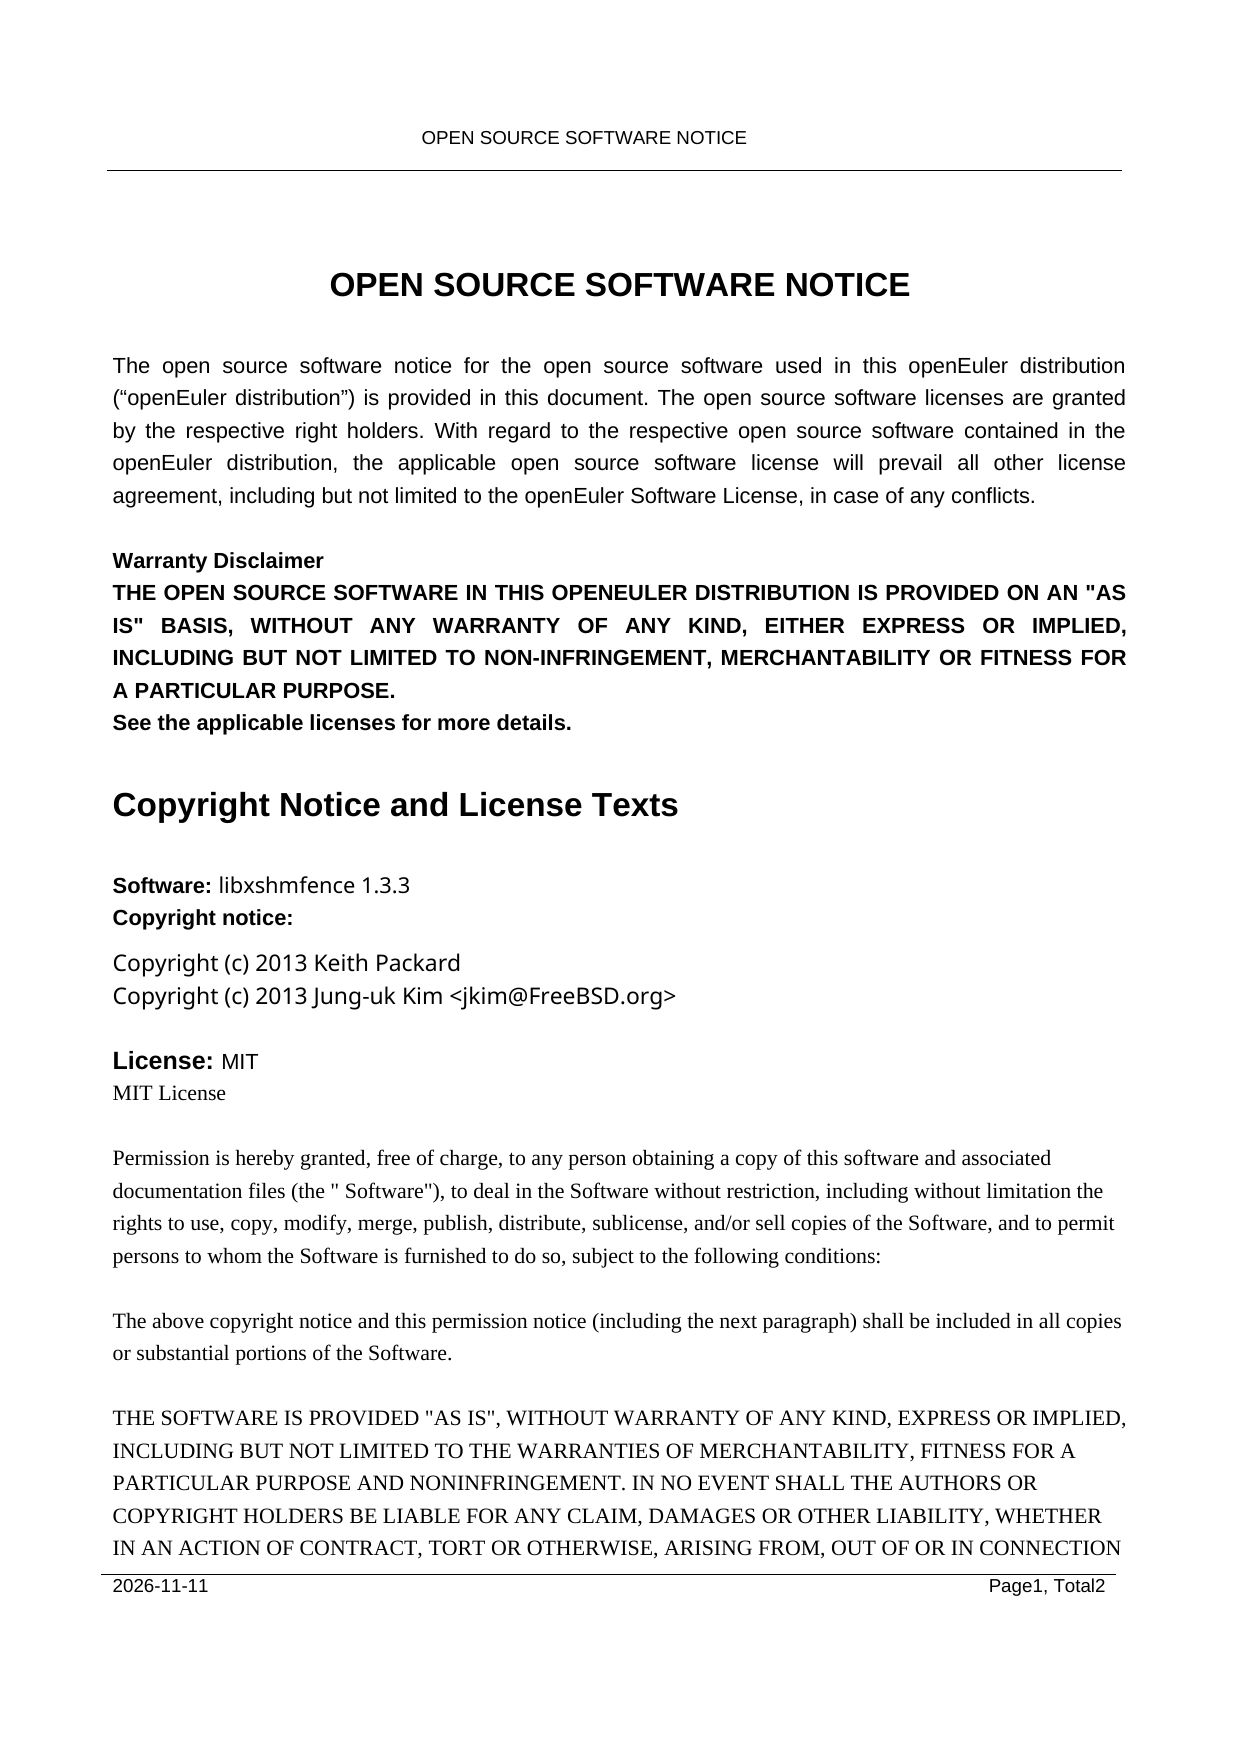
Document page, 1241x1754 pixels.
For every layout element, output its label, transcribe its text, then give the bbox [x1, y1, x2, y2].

text OPEN SOURCE SOFTWARE NOTICE [112, 251, 1128, 316]
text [112, 1077, 1128, 1564]
text Copyright Notice and License Texts [112, 771, 1128, 836]
title Software: libxshmfence 1.3.3 [112, 869, 1128, 901]
text Warranty Disclaimer [112, 544, 1128, 576]
text Copyright notice: [112, 901, 1128, 934]
text License: MIT [112, 1044, 1128, 1077]
text Copyright (c) 2013 Keith Packard Copyright (c) 2013 Jung-uk Kim <jkim@FreeBSD.org> [112, 947, 1128, 1044]
text The open source software notice for the open source software used in this openEuler distribution (“openEuler distribution”) is provided in this document. The open source software licenses are granted by the respective right holders. With regard to the respective open source software contained in the openEuler distribution, the applicable open source software license will prevail all other license agreement, including but not limited to the openEuler Software License, in case of any conflicts. [112, 349, 1128, 511]
text THE OPEN SOURCE SOFTWARE IN THIS OPENEULER DISTRIBUTION IS PROVIDED ON AN "AS IS" BASIS, WITHOUT ANY WARRANTY OF ANY KIND, EITHER EXPRESS OR IMPLIED, INCLUDING BUT NOT LIMITED TO NON-INFRINGEMENT, MERCHANTABILITY OR FITNESS FOR A PARTICULAR PURPOSE. See the applicable licenses for more details. [112, 576, 1128, 739]
